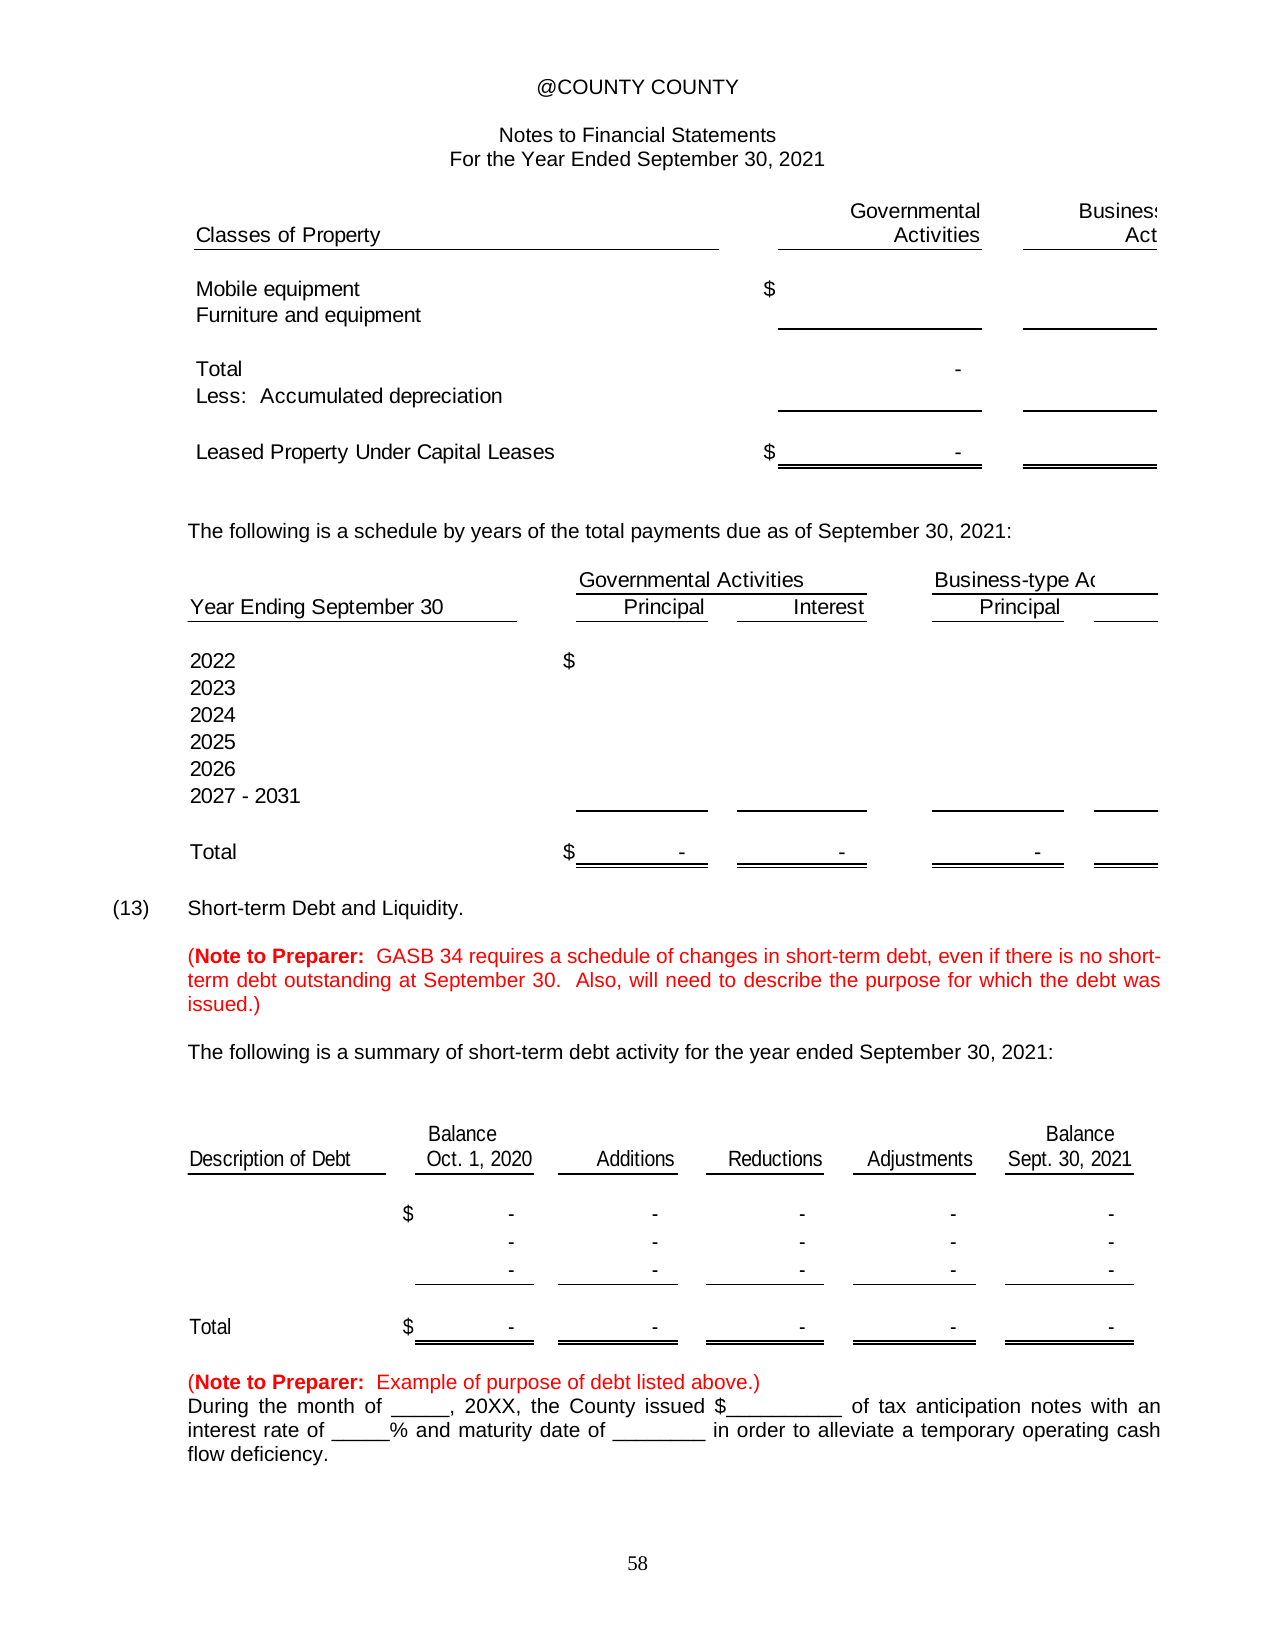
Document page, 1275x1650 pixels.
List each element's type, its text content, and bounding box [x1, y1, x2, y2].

text (Note to Preparer: GASB 34 requires a schedule of changes in short-term debt, even if there is no short-term debt outstanding at September 30. Also, will need to describe the purpose for which the debt was issued.) [187, 944, 1162, 1016]
list Short-term Debt and Liquidity. [112, 896, 1162, 920]
text The following is a summary of short-term debt activity for the year ended September 30, 2021: [187, 1040, 1162, 1064]
text (Note to Preparer: Example of purpose of debt listed above.) [112, 1370, 1162, 1394]
text The following is a schedule by years of the total payments due as of September 30, 2021: [187, 519, 1162, 543]
text During the month of _____, 20XX, the County issued $__________ of tax anticipation notes with an interest rate of _____% and maturity date of ________ in order to alleviate a temporary operating cash flow deficiency. [187, 1394, 1162, 1466]
